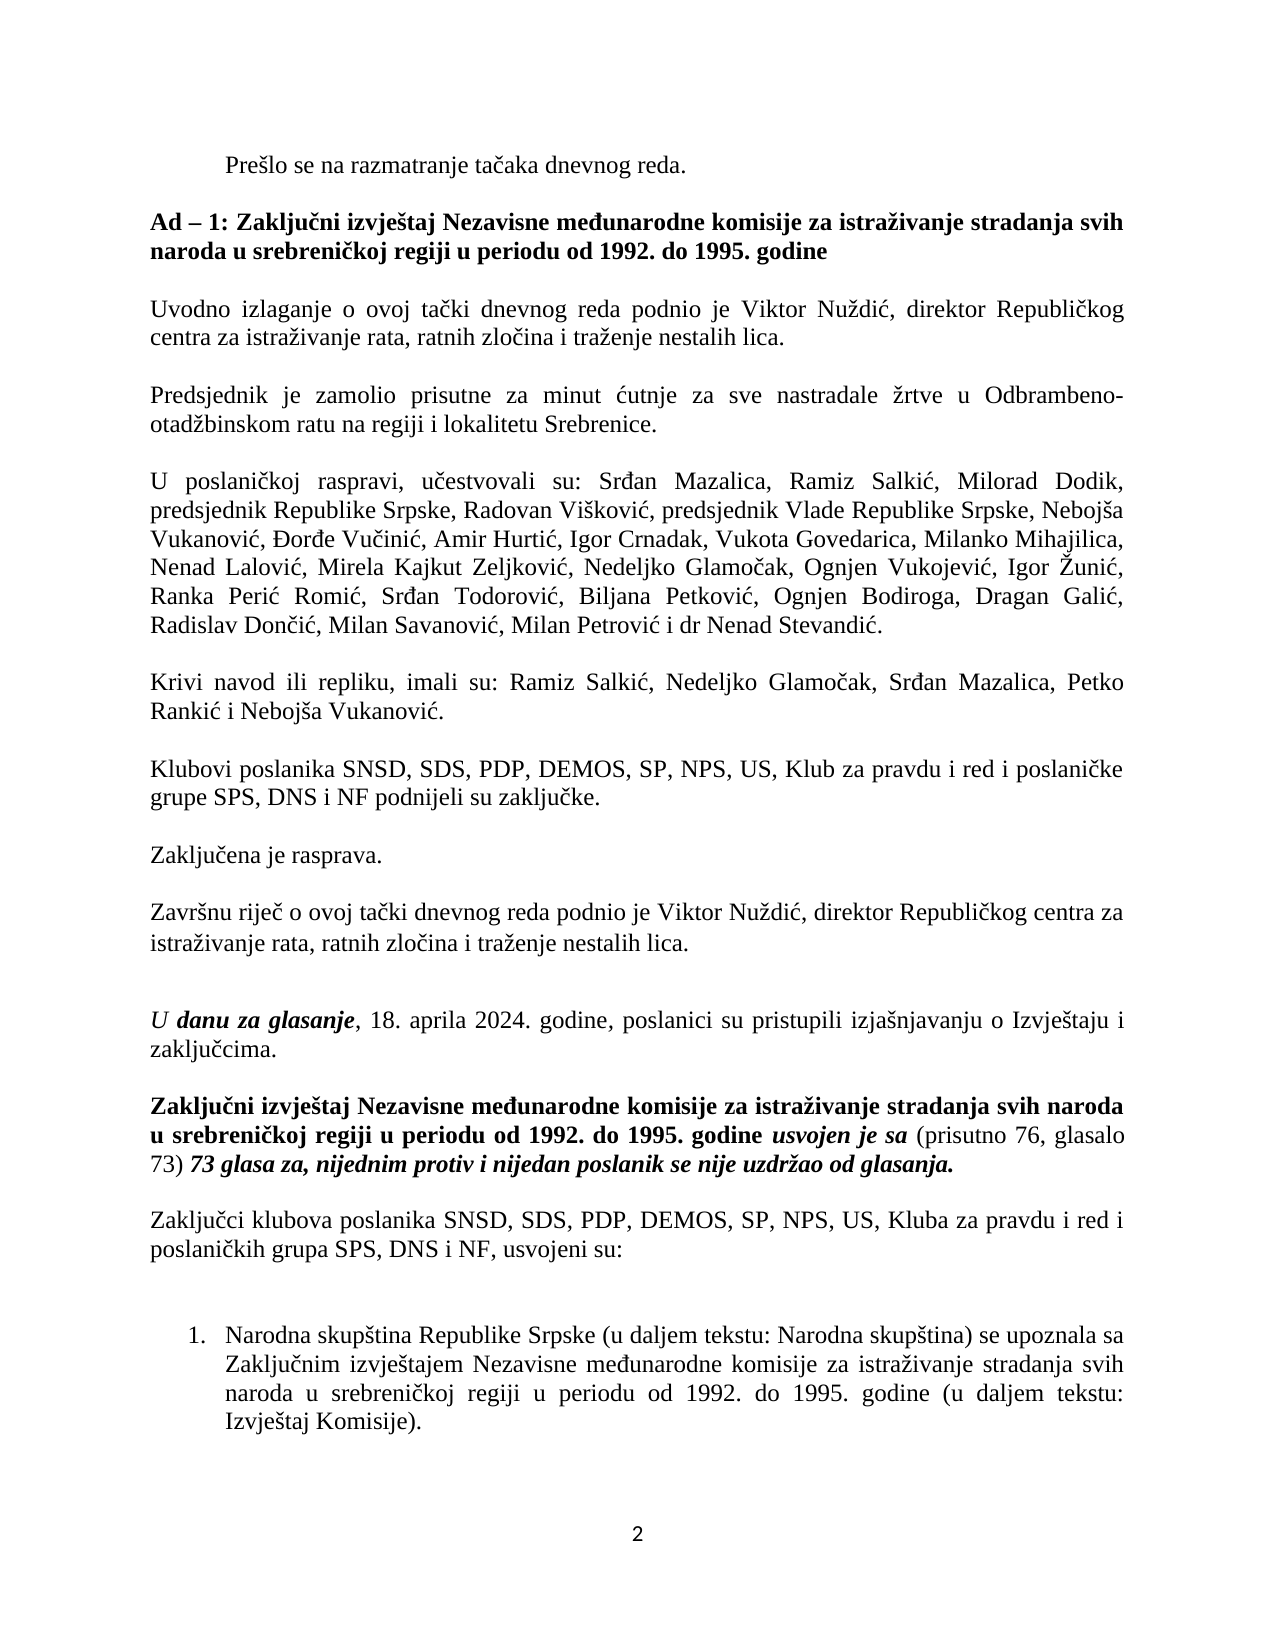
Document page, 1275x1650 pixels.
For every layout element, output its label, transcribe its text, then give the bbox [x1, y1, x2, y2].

text Zaključni izvještaj Nezavisne međunarodne komisije za istraživanje stradanja svih naroda u srebreničkoj regiji u periodu od 1992. do 1995. godine usvojen je sa (prisutno 76, glasalo 73) 73 glasa za, nijednim protiv i nijedan poslanik se nije uzdržao od glasanja. [150, 1091, 1125, 1177]
text Ad – 1: Zaključni izvještaj Nezavisne međunarodne komisije za istraživanje stradanja svih naroda u srebreničkoj regiji u periodu od 1992. do 1995. godine [150, 207, 1125, 265]
text Zaključci klubova poslanika SNSD, SDS, PDP, DEMOS, SP, NPS, US, Kluba za pravdu i red i poslaničkih grupa SPS, DNS i NF, usvojeni su: [150, 1206, 1125, 1263]
text Predsjednik je zamolio prisutne za minut ćutnje za sve nastradale žrtve u Odbrambeno-otadžbinskom ratu na regiji i lokalitetu Srebrenice. [150, 380, 1125, 437]
text Klubovi poslanika SNSD, SDS, PDP, DEMOS, SP, NPS, US, Klub za pravdu i red i poslaničke grupe SPS, DNS i NF podnijeli su zaključke. [150, 754, 1125, 811]
text Zaključena je rasprava. [150, 840, 1125, 869]
text Uvodno izlaganje o ovoj tački dnevnog reda podnio je Viktor Nuždić, direktor Republičkog centra za istraživanje rata, ratnih zločina i traženje nestalih lica. [150, 294, 1125, 351]
text Prešlo se na razmatranje tačaka dnevnog reda. [150, 150, 1125, 179]
text Krivi navod ili repliku, imali su: Ramiz Salkić, Nedeljko Glamočak, Srđan Mazalica, Petko Rankić i Nebojša Vukanović. [150, 667, 1125, 725]
text U danu za glasanje, 18. aprila 2024. godine, poslanici su pristupili izjašnjavanju o Izvještaju i zaključcima. [150, 1005, 1125, 1062]
text U poslaničkoj raspravi, učestvovali su: Srđan Mazalica, Ramiz Salkić, Milorad Dodik, predsjednik Republike Srpske, Radovan Višković, predsjednik Vlade Republike Srpske, Nebojša Vukanović, Đorđe Vučinić, Amir Hurtić, Igor Crnadak, Vukota Govedarica, Milanko Mihajilica, Nenad Lalović, Mirela Kajkut Zeljković, Nedeljko Glamočak, Ognjen Vukojević, Igor Žunić, Ranka Perić Romić, Srđan Todorović, Biljana Petković, Ognjen Bodiroga, Dragan Galić, Radislav Dončić, Milan Savanović, Milan Petrović i dr Nenad Stevandić. [150, 466, 1125, 639]
list Narodna skupština Republike Srpske (u daljem tekstu: Narodna skupština) se upoznala sa Zaključnim izvještajem Nezavisne međunarodne komisije za istraživanje stradanja svih naroda u srebreničkoj regiji u periodu od 1992. do 1995. godine (u daljem tekstu: Izvještaj Komisije). [187, 1320, 1125, 1435]
text Završnu riječ o ovoj tački dnevnog reda podnio je Viktor Nuždić, direktor Republičkog centra za istraživanje rata, ratnih zločina i traženje nestalih lica. [150, 897, 1125, 957]
